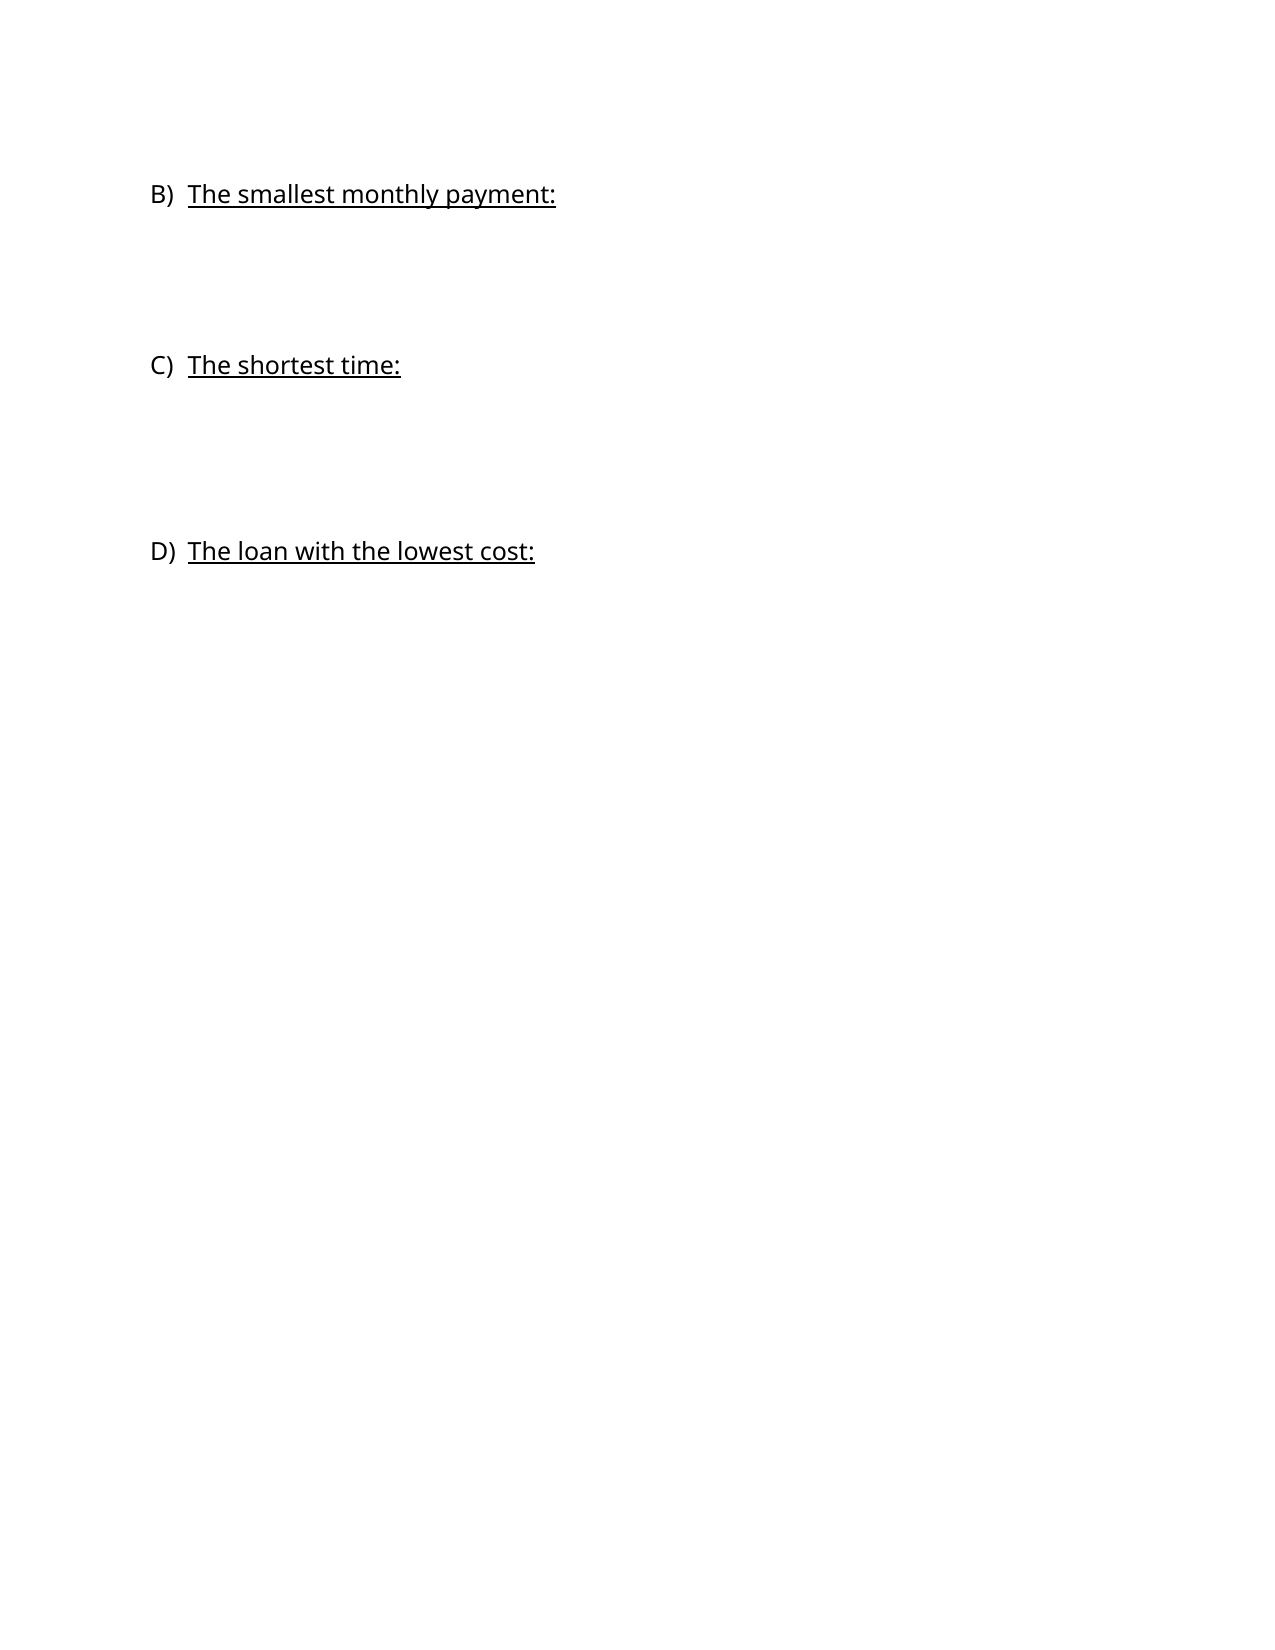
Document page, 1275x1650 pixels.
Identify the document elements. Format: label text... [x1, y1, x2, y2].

list The shortest time: [150, 347, 1200, 382]
list The loan with the lowest cost: [150, 533, 1200, 567]
list The smallest monthly payment: [150, 177, 1200, 211]
